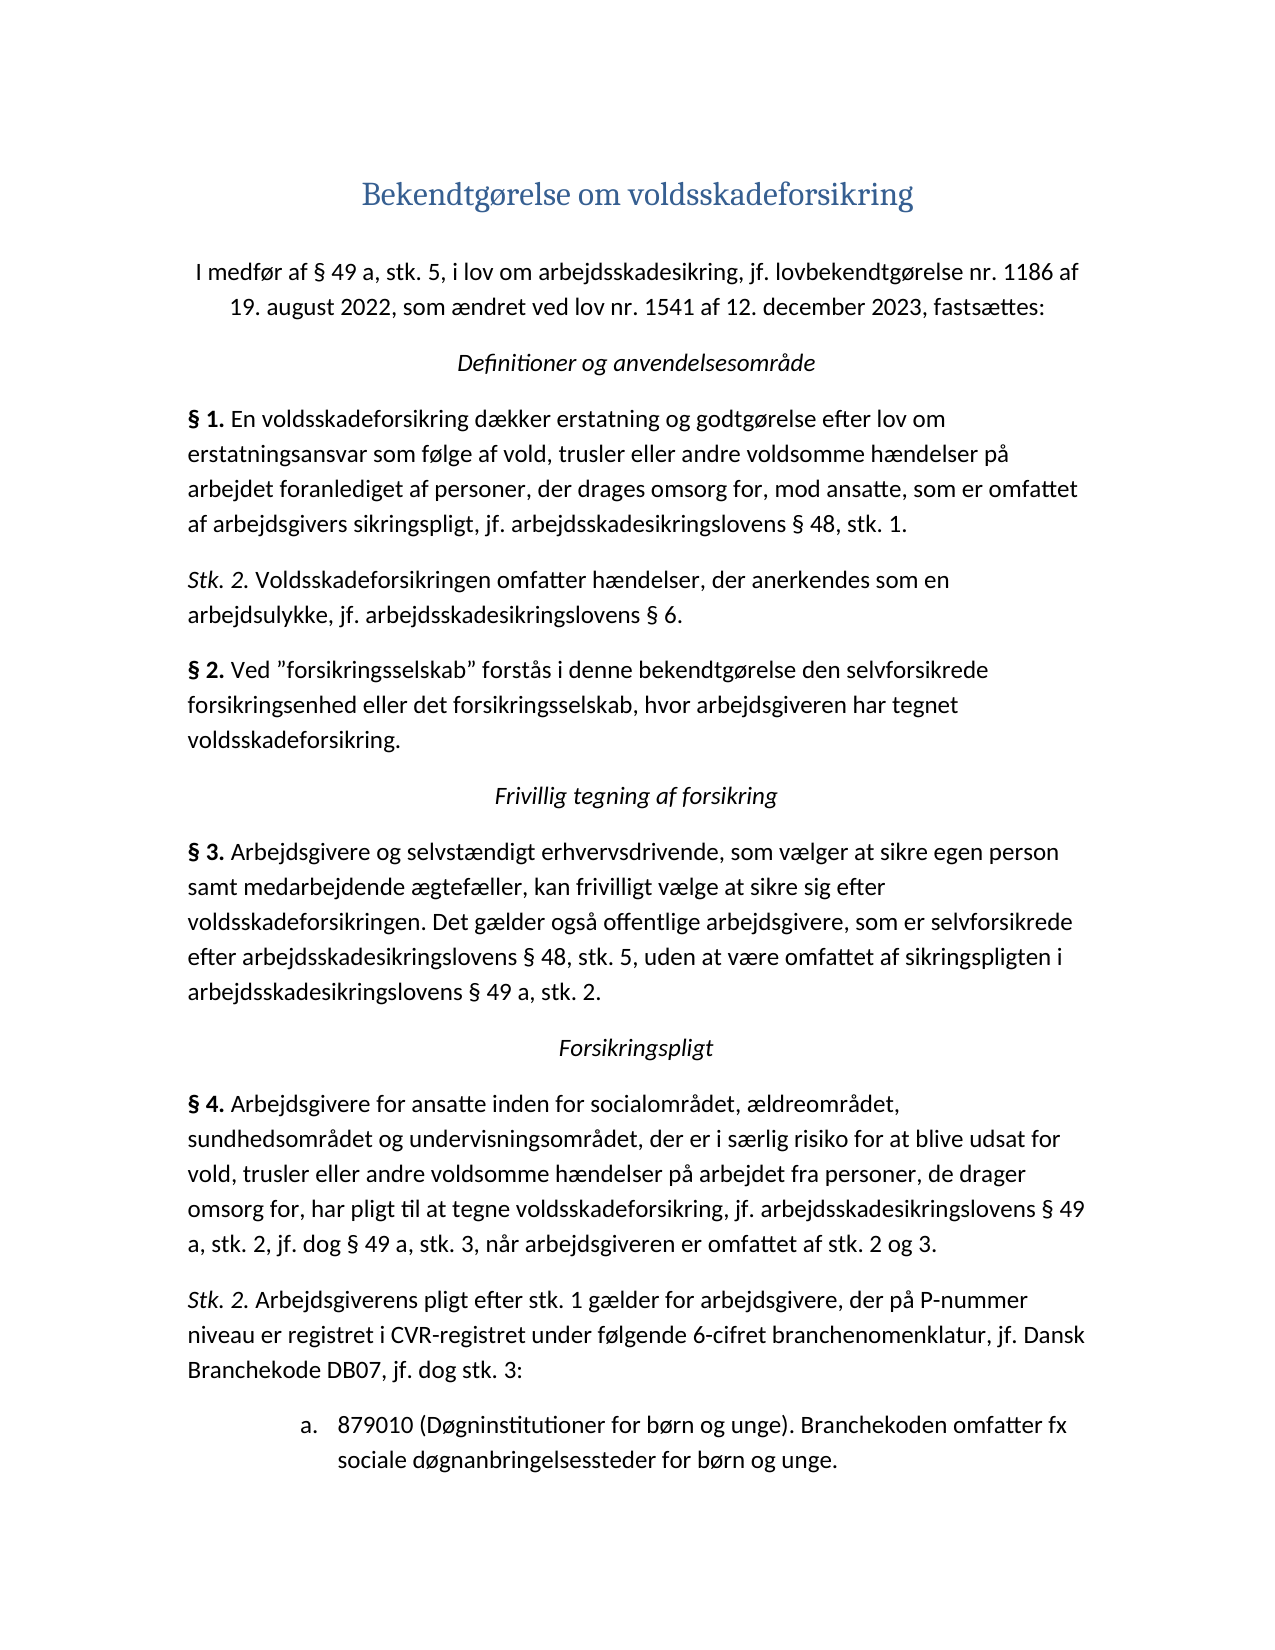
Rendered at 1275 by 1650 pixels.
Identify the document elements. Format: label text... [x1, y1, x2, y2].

text § 4. Arbejdsgivere for ansatte inden for socialområdet, ældreområdet, sundhedsområdet og undervisningsområdet, der er i særlig risiko for at blive udsat for vold, trusler eller andre voldsomme hændelser på arbejdet fra personer, de drager omsorg for, har pligt til at tegne voldsskadeforsikring, jf. arbejdsskadesikringslovens § 49 a, stk. 2, jf. dog § 49 a, stk. 3, når arbejdsgiveren er omfattet af stk. 2 og 3. [187, 1088, 1087, 1258]
text § 3. Arbejdsgivere og selvstændigt erhvervsdrivende, som vælger at sikre egen person samt medarbejdende ægtefæller, kan frivilligt vælge at sikre sig efter voldsskadeforsikringen. Det gælder også offentlige arbejdsgivere, som er selvforsikrede efter arbejdsskadesikringslovens § 48, stk. 5, uden at være omfattet af sikringspligten i arbejdsskadesikringslovens § 49 a, stk. 2. [187, 836, 1087, 1007]
text Frivillig tegning af forsikring [187, 780, 1087, 811]
list 879010 (Døgninstitutioner for børn og unge). Branchekoden omfatter fx sociale døgnanbringelsessteder for børn og unge. [300, 1409, 1087, 1475]
text I medfør af § 49 a, stk. 5, i lov om arbejdsskadesikring, jf. lovbekendtgørelse nr. 1186 af 19. august 2022, som ændret ved lov nr. 1541 af 12. december 2023, fastsættes: [187, 256, 1087, 322]
text Stk. 2. Arbejdsgiverens pligt efter stk. 1 gælder for arbejdsgivere, der på P-nummer niveau er registret i CVR-registret under følgende 6-cifret branchenomenklatur, jf. Dansk Branchekode DB07, jf. dog stk. 3: [187, 1284, 1087, 1384]
text § 1. En voldsskadeforsikring dækker erstatning og godtgørelse efter lov om erstatningsansvar som følge af vold, trusler eller andre voldsomme hændelser på arbejdet foranlediget af personer, der drages omsorg for, mod ansatte, som er omfattet af arbejdsgivers sikringspligt, jf. arbejdsskadesikringslovens § 48, stk. 1. [187, 403, 1087, 538]
subtitle Bekendtgørelse om voldsskadeforsikring [187, 175, 1087, 213]
text Definitioner og anvendelsesområde [187, 347, 1087, 378]
text § 2. Ved ”forsikringsselskab” forstås i denne bekendtgørelse den selvforsikrede forsikringsenhed eller det forsikringsselskab, hvor arbejdsgiveren har tegnet voldsskadeforsikring. [187, 654, 1087, 755]
text Stk. 2. Voldsskadeforsikringen omfatter hændelser, der anerkendes som en arbejdsulykke, jf. arbejdsskadesikringslovens § 6. [187, 564, 1087, 629]
text Forsikringspligt [187, 1032, 1087, 1063]
